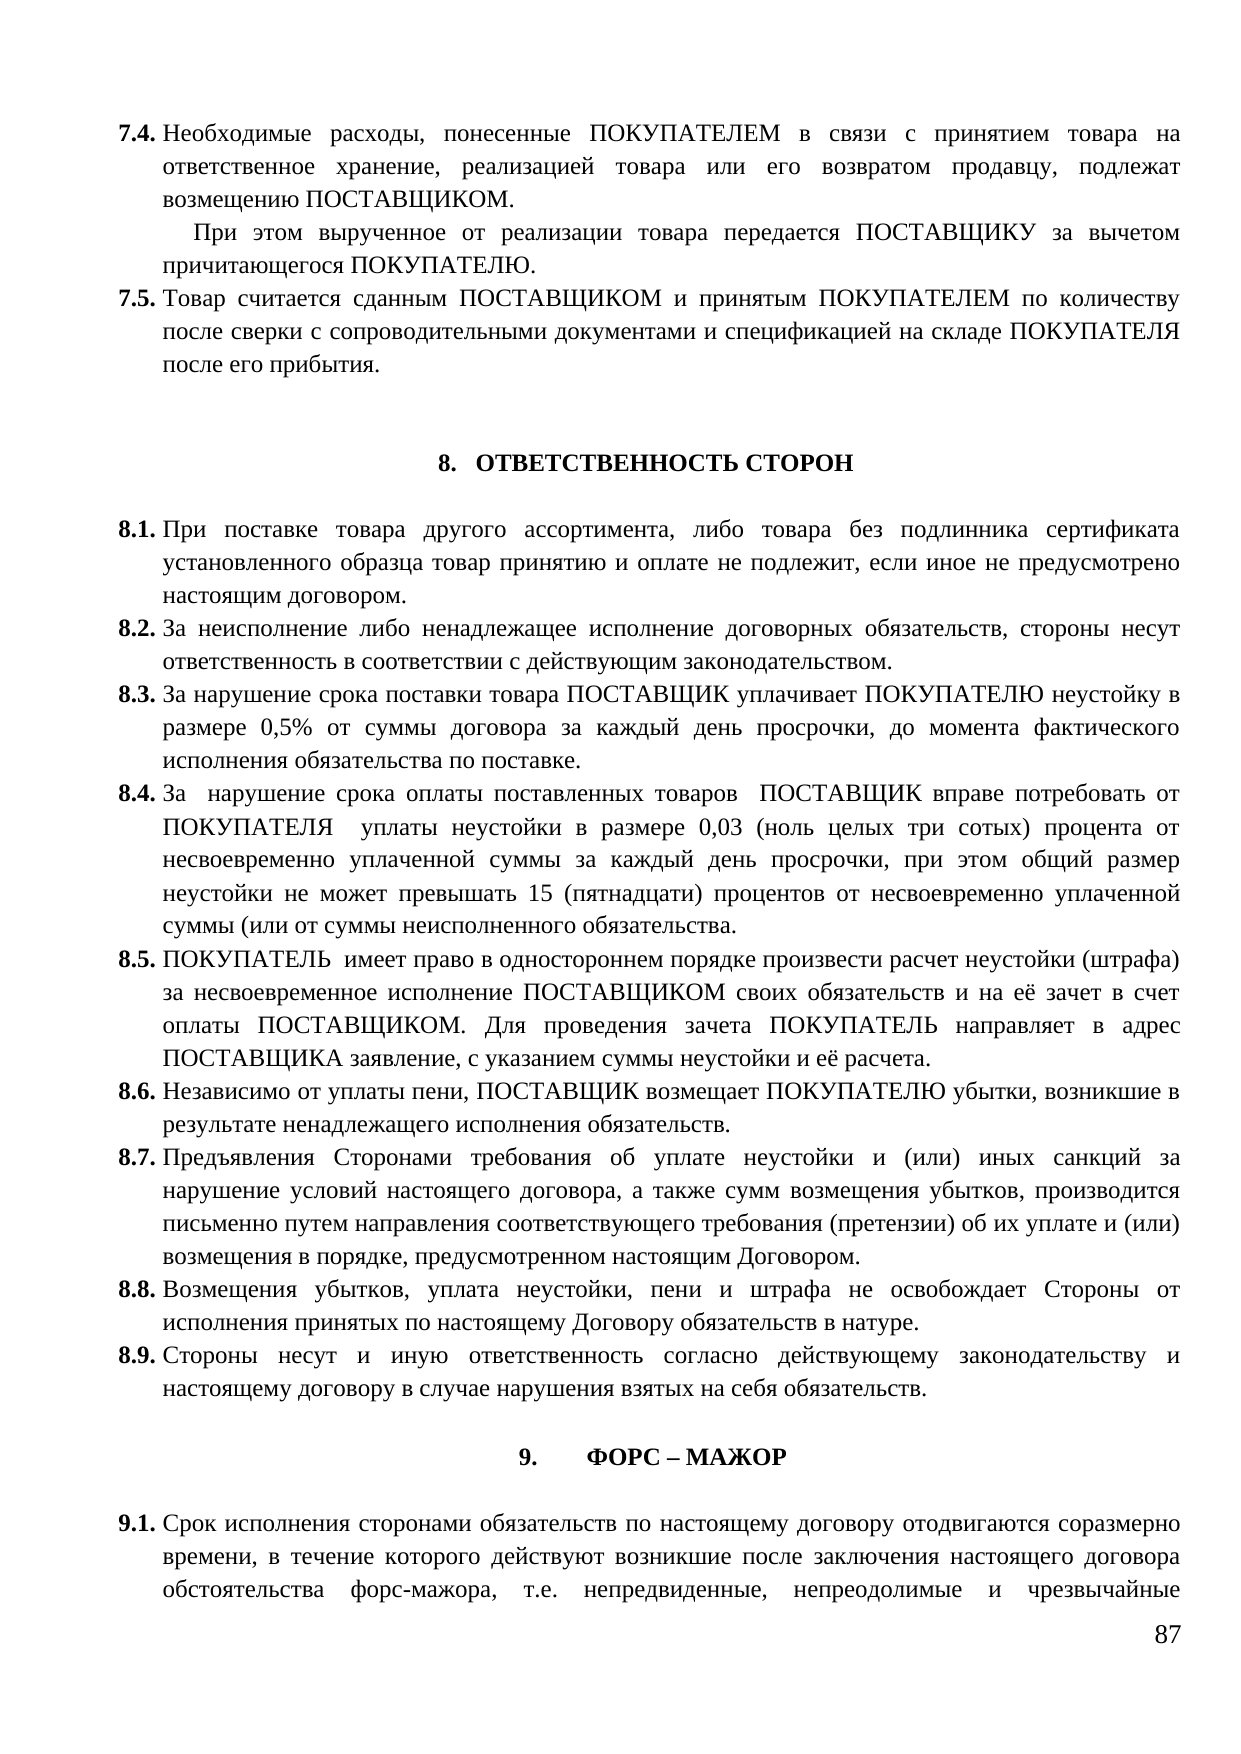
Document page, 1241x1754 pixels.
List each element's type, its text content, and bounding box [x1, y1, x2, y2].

list Возмещения убытков, уплата неустойки, пени и штрафа не освобождает Стороны от исполнения принятых по настоящему Договору обязательств в натуре. [118, 1274, 1181, 1336]
list Товар считается сданным ПОСТАВЩИКОМ и принятым ПОКУПАТЕЛЕМ по количеству после сверки с сопроводительными документами и спецификацией на складе ПОКУПАТЕЛЯ после его прибытия. [118, 283, 1181, 378]
list Предъявления Сторонами требования об уплате неустойки и (или) иных санкций за нарушение условий настоящего договора, а также сумм возмещения убытков, производится письменно путем направления соответствующего требования (претензии) об их уплате и (или) возмещения в порядке, предусмотренном настоящим Договором. [118, 1142, 1181, 1269]
list Независимо от уплаты пени, ПОСТАВЩИК возмещает ПОКУПАТЕЛЮ убытки, возникшие в результате ненадлежащего исполнения обязательств. [118, 1076, 1181, 1137]
list За неисполнение либо ненадлежащее исполнение договорных обязательств, стороны несут ответственность в соответствии с действующим законодательством. [118, 613, 1181, 675]
list Стороны несут и иную ответственность согласно действующему законодательству и настоящему договору в случае нарушения взятых на себя обязательств. [118, 1340, 1181, 1402]
list При поставке товара другого ассортимента, либо товара без подлинника сертификата установленного образца товар принятию и оплате не подлежит, если иное не предусмотрено настоящим договором. [118, 514, 1181, 609]
list ФОРС – МАЖОР [124, 1442, 1181, 1470]
list ПОКУПАТЕЛЬ имеет право в одностороннем порядке произвести расчет неустойки (штрафа) за несвоевременное исполнение ПОСТАВЩИКОМ своих обязательств и на её зачет в счет оплаты ПОСТАВЩИКОМ. Для проведения зачета ПОКУПАТЕЛЬ направляет в адрес ПОСТАВЩИКА заявление, с указанием суммы неустойки и её расчета. [118, 944, 1181, 1071]
list За нарушение срока оплаты поставленных товаров ПОСТАВЩИК вправе потребовать от ПОКУПАТЕЛЯ уплаты неустойки в размере 0,03 (ноль целых три сотых) процента от несвоевременно уплаченной суммы за каждый день просрочки, при этом общий размер неустойки не может превышать 15 (пятнадцати) процентов от несвоевременно уплаченной суммы (или от суммы неисполненного обязательства. [118, 778, 1181, 939]
list Необходимые расходы, понесенные ПОКУПАТЕЛЕМ в связи с принятием товара на ответственное хранение, реализацией товара или его возвратом продавцу, подлежат возмещению ПОСТАВЩИКОМ. [118, 118, 1181, 213]
text При этом вырученное от реализации товара передается ПОСТАВЩИКУ за вычетом причитающегося ПОКУПАТЕЛЮ. [162, 217, 1181, 279]
list ОТВЕТСТВЕННОСТЬ СТОРОН [110, 448, 1181, 477]
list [118, 1508, 1181, 1602]
list За нарушение срока поставки товара ПОСТАВЩИК уплачивает ПОКУПАТЕЛЮ неустойку в размере 0,5% от суммы договора за каждый день просрочки, до момента фактического исполнения обязательства по поставке. [118, 679, 1181, 774]
